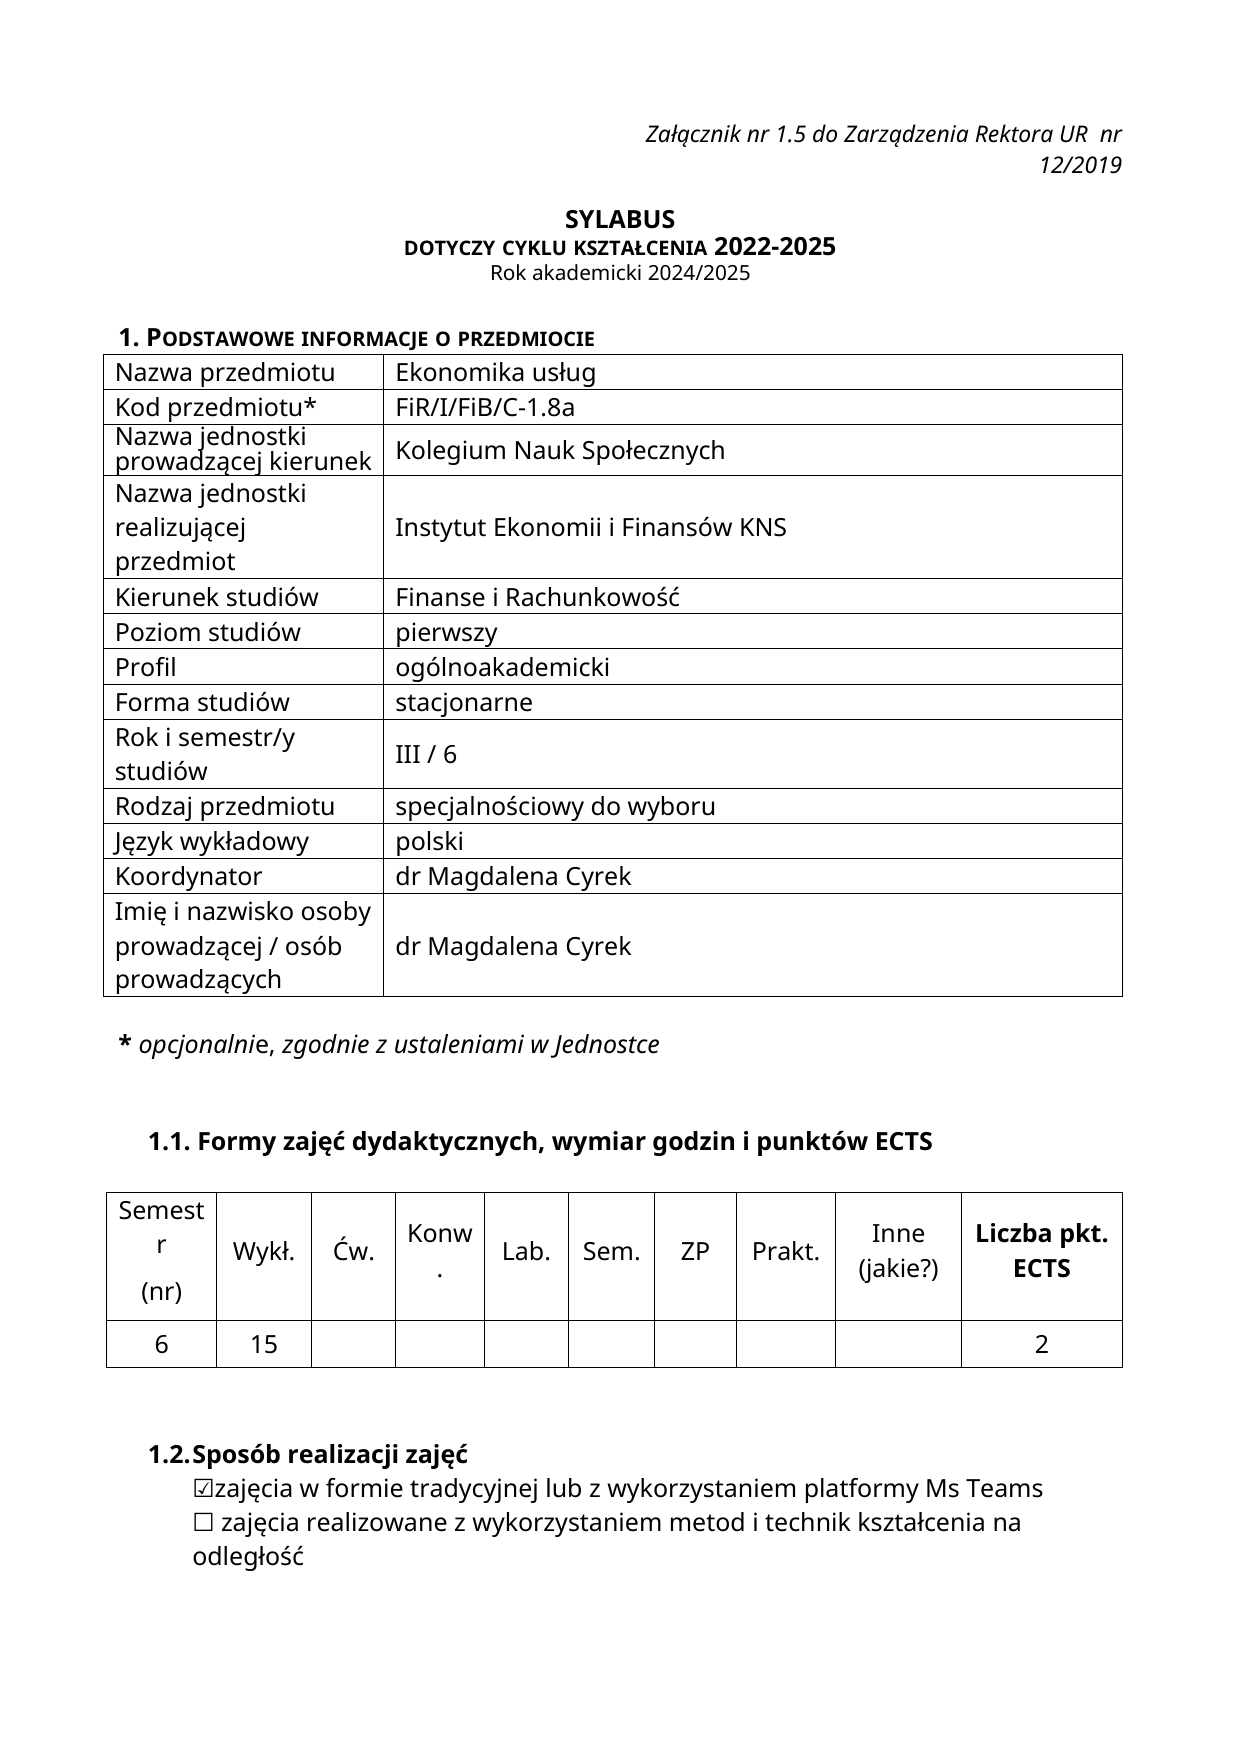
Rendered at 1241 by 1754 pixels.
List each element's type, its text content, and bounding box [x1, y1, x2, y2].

table_cell ogólnoakademicki [384, 649, 1122, 683]
table_cell Rodzaj przedmiotu [104, 789, 383, 823]
table_cell III / 6 [384, 720, 1122, 788]
text 1.2. Sposób realizacji zajęć [148, 1436, 1122, 1471]
text dotyczy cyklu kształcenia 2022-2025 [118, 236, 1122, 261]
table_header Liczba pkt. ECTS [962, 1193, 1122, 1320]
table_header Konw. [396, 1193, 484, 1320]
table_header Semestr (nr) [107, 1193, 216, 1320]
table_header Prakt. [737, 1193, 835, 1320]
table_cell [312, 1321, 395, 1367]
table_cell [655, 1321, 736, 1367]
table_cell Poziom studiów [104, 614, 383, 648]
table_cell Koordynator [104, 859, 383, 893]
table_header Sem. [569, 1193, 654, 1320]
table_cell Nazwa jednostki prowadzącej kierunek [104, 425, 383, 475]
table_cell [836, 1321, 961, 1367]
table_header Nazwa przedmiotu [104, 355, 383, 389]
table_cell Imię i nazwisko osoby prowadzącej / osób prowadzących [104, 894, 383, 996]
text 1.1. Formy zajęć dydaktycznych, wymiar godzin i punktów ECTS [148, 1124, 1122, 1158]
table_cell [396, 1321, 484, 1367]
table_cell 2 [962, 1321, 1122, 1367]
text 1. Podstawowe informacje o przedmiocie [118, 319, 1122, 354]
table_cell FiR/I/FiB/C-1.8a [384, 390, 1122, 424]
text ☑zajęcia w formie tradycyjnej lub z wykorzystaniem platformy Ms Teams [192, 1471, 1122, 1504]
table_cell Kolegium Nauk Społecznych [384, 425, 1122, 475]
table_cell Kod przedmiotu* [104, 390, 383, 424]
table_header Ćw. [312, 1193, 395, 1320]
text Rok akademicki 2024/2025 [118, 261, 1122, 286]
table_cell Nazwa jednostki realizującej przedmiot [104, 476, 383, 578]
table_header Wykł. [217, 1193, 311, 1320]
table_header ZP [655, 1193, 736, 1320]
table_cell Finanse i Rachunkowość [384, 579, 1122, 613]
table_cell 6 [107, 1321, 216, 1367]
table_cell dr Magdalena Cyrek [384, 894, 1122, 996]
table_cell 15 [217, 1321, 311, 1367]
table_cell [485, 1321, 568, 1367]
table_cell Język wykładowy [104, 824, 383, 858]
table_header Lab. [485, 1193, 568, 1320]
table_cell dr Magdalena Cyrek [384, 859, 1122, 893]
table_cell Profil [104, 649, 383, 683]
text ☐ zajęcia realizowane z wykorzystaniem metod i technik kształcenia na odległość [192, 1504, 1122, 1573]
table_cell Forma studiów [104, 685, 383, 718]
text * opcjonalnie, zgodnie z ustaleniami w Jednostce [118, 1026, 1122, 1061]
table_cell stacjonarne [384, 685, 1122, 718]
table_cell [569, 1321, 654, 1367]
table_cell specjalnościowy do wyboru [384, 789, 1122, 823]
table_header Inne (jakie?) [836, 1193, 961, 1320]
table_header Ekonomika usług [384, 355, 1122, 389]
table_cell Rok i semestr/y studiów [104, 720, 383, 788]
table_cell Instytut Ekonomii i Finansów KNS [384, 476, 1122, 578]
table_cell pierwszy [384, 614, 1122, 648]
text SYLABUS [118, 201, 1122, 236]
text Załącznik nr 1.5 do Zarządzenia Rektora UR nr 12/2019 [118, 118, 1122, 181]
table_cell polski [384, 824, 1122, 858]
table_cell [737, 1321, 835, 1367]
table_cell Kierunek studiów [104, 579, 383, 613]
